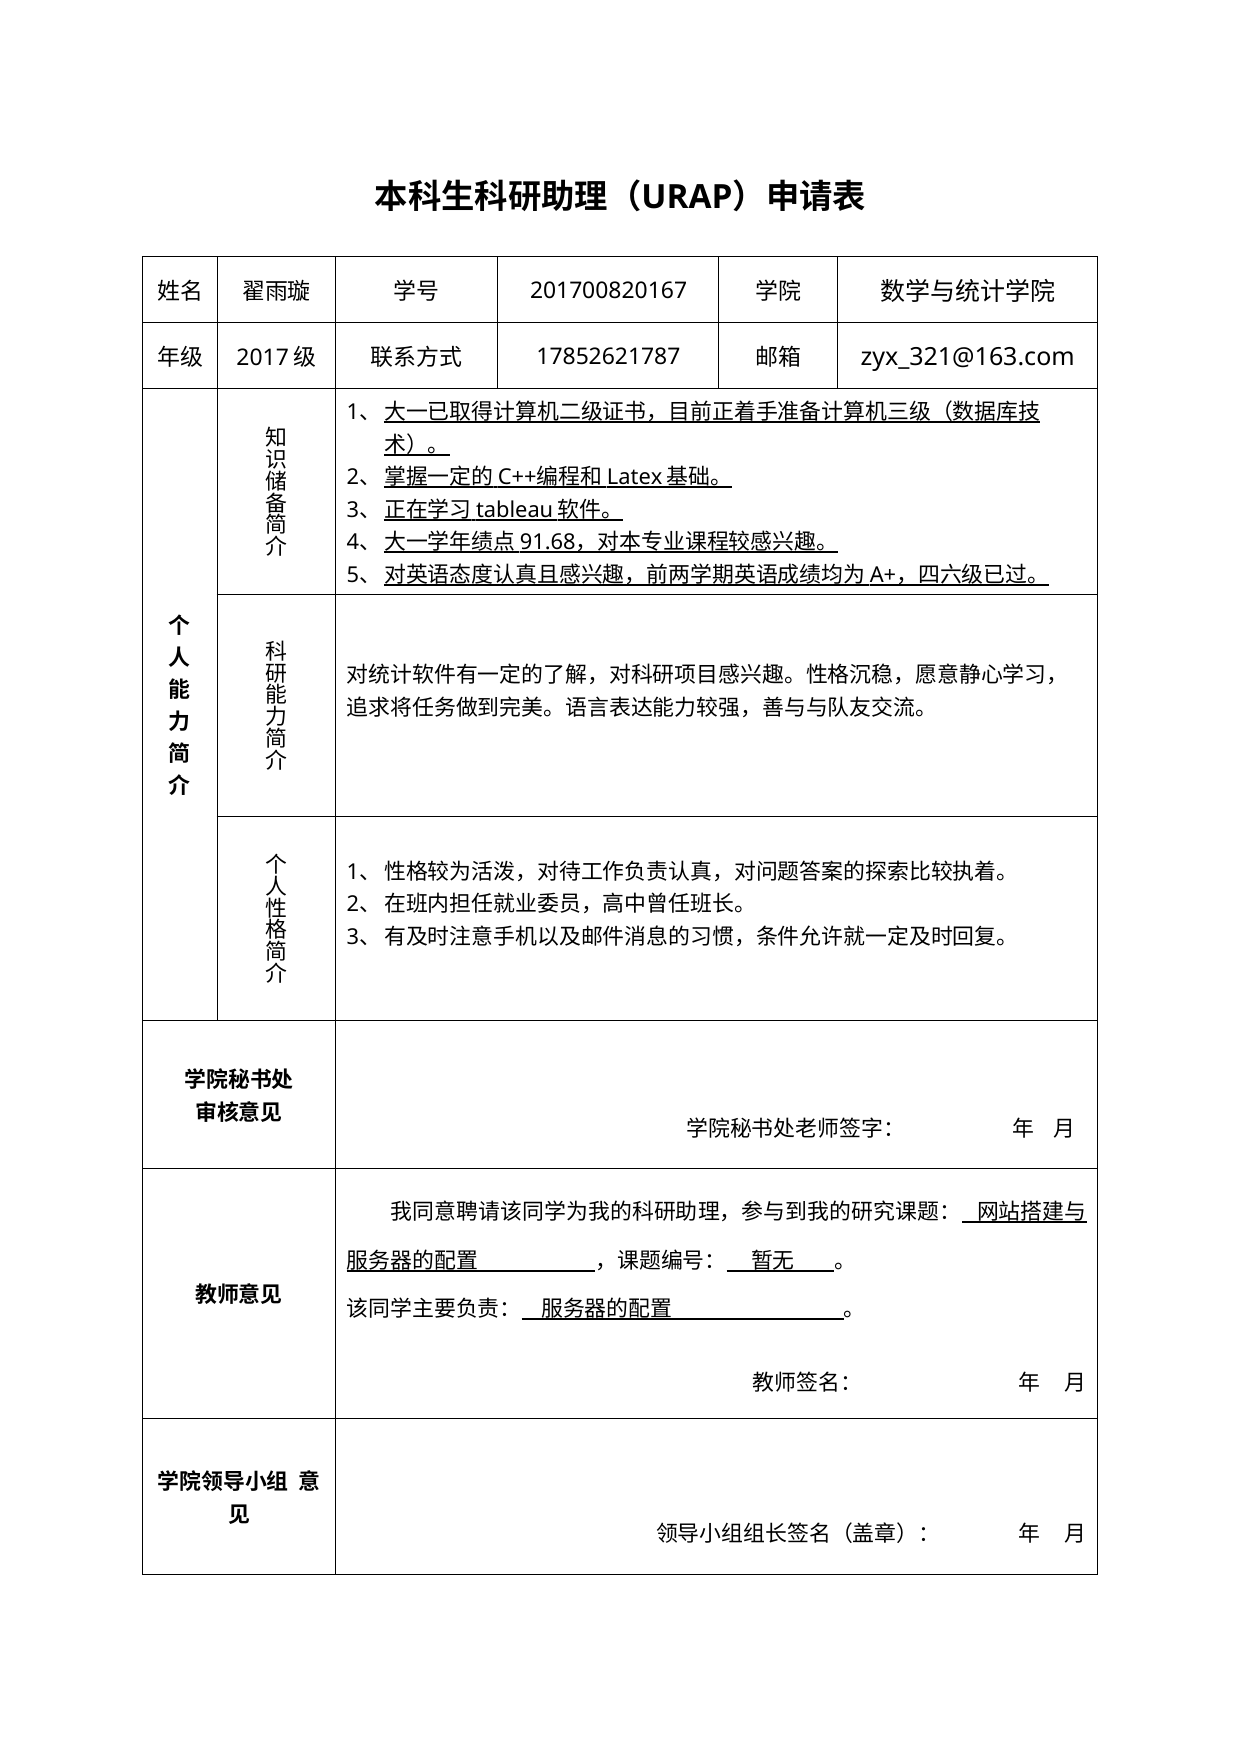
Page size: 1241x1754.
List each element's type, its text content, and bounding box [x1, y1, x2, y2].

table_header 学院 [719, 257, 837, 322]
table_cell 学院秘书处 审核意见 [143, 1021, 335, 1168]
table_header 姓名 [143, 257, 217, 322]
table_cell 科研能力简介 [218, 595, 335, 816]
table_cell zyx_321@163.com [838, 323, 1097, 388]
table_cell 17852621787 [498, 323, 718, 388]
table_header 数学与统计学院 [838, 257, 1097, 322]
table_cell 2017级 [218, 323, 335, 388]
table_cell 领导小组组长签名（盖章）： 年 月 [336, 1419, 1097, 1574]
table_cell 知识储备简介 [218, 389, 335, 594]
table_cell 学院领导小组 意见 [143, 1419, 335, 1574]
table_cell 对统计软件有一定的了解，对科研项目感兴趣。性格沉稳，愿意静心学习，追求将任务做到完美。语言表达能力较强，善与与队友交流。 [336, 595, 1097, 816]
table_header 学号 [336, 257, 497, 322]
table_cell 联系方式 [336, 323, 497, 388]
table_cell 年级 [143, 323, 217, 388]
table_header 201700820167 [498, 257, 718, 322]
table_cell 个 人 能 力 简 介 [143, 389, 217, 1020]
table_cell 教师意见 [143, 1169, 335, 1418]
table_cell 学院秘书处老师签字： 年 月 [336, 1021, 1097, 1168]
table_cell 个人性格简介 [218, 817, 335, 1020]
table_header 翟雨璇 [218, 257, 335, 322]
table_cell 性格较为活泼，对待工作负责认真，对问题答案的探索比较执着。 在班内担任就业委员，高中曾任班长。 有及时注意手机以及邮件消息的习惯，条件允许就一定及时回复。 [336, 817, 1097, 1020]
table_cell 大一已取得计算机二级证书，目前正着手准备计算机三级（数据库技术）。 掌握一定的C++编程和Latex基础。 正在学习tableau软件。 大一学年绩点91.68，对本专业课程较感兴趣。 对英语态度认真且感兴趣，前两学期英语成绩均为A+，四六级已过。 [336, 389, 1097, 594]
table_cell 邮箱 [719, 323, 837, 388]
text 本科生科研助理（URAP）申请表 [112, 162, 1128, 227]
table_cell 我同意聘请该同学为我的科研助理，参与到我的研究课题： 网站搭建与服务器的配置 ，课题编号： 暂无 。 该同学主要负责： 服务器的配置 。 教师签名： 年 月 [336, 1169, 1097, 1418]
